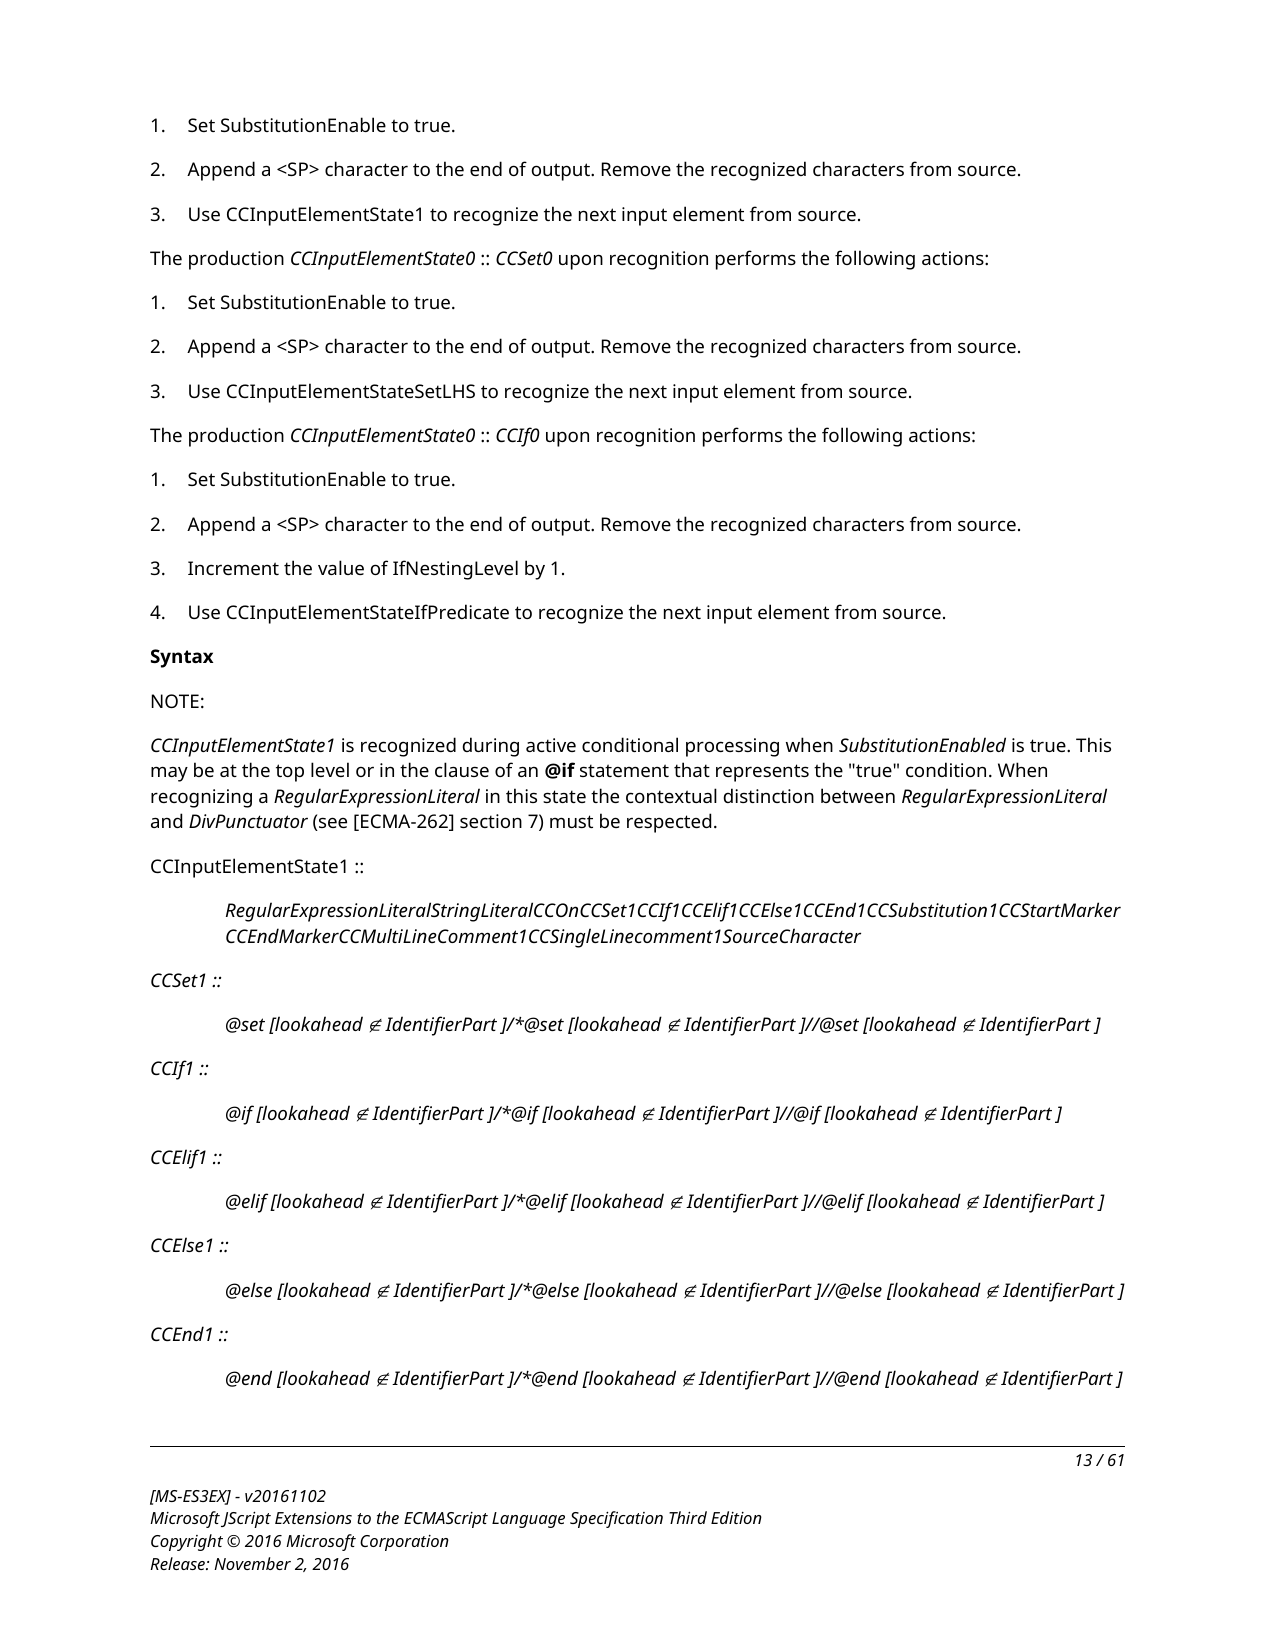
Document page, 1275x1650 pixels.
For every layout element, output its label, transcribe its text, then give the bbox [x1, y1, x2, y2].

text NOTE: [150, 688, 1125, 713]
list Use CCInputElementState1 to recognize the next input element from source. [150, 201, 1125, 227]
text RegularExpressionLiteralStringLiteralCCOnCCSet1CCIf1CCElif1CCElse1CCEnd1CCSubstitution1CCStartMarkerCCEndMarkerCCMultiLineComment1CCSingleLinecomment1SourceCharacter [225, 897, 1125, 948]
list Set SubstitutionEnable to true. [150, 112, 1125, 138]
list Append a <SP> character to the end of output. Remove the recognized characters from source. [150, 157, 1125, 182]
text CCInputElementState1 is recognized during active conditional processing when SubstitutionEnabled is true. This may be at the top level or in the clause of an @if statement that represents the "true" condition. When recognizing a RegularExpressionLiteral in this state the contextual distinction between RegularExpressionLiteral and DivPunctuator (see [ECMA-262] section 7) must be respected. [150, 732, 1125, 834]
text CCInputElementState1 :: [150, 853, 1125, 879]
text Syntax [150, 644, 1125, 669]
list Increment the value of IfNestingLevel by 1. [150, 555, 1125, 581]
list Append a <SP> character to the end of output. Remove the recognized characters from source. [150, 334, 1125, 359]
text @set [lookahead IdentifierPart ]/*@set [lookahead IdentifierPart ]//@set [lookahead IdentifierPart ] [225, 1011, 1125, 1037]
text The production CCInputElementState0 :: CCIf0 upon recognition performs the following actions: [150, 422, 1125, 448]
list Set SubstitutionEnable to true. [150, 289, 1125, 315]
text The production CCInputElementState0 :: CCSet0 upon recognition performs the following actions: [150, 245, 1125, 271]
list Append a <SP> character to the end of output. Remove the recognized characters from source. [150, 511, 1125, 536]
text CCElif1 :: [150, 1144, 1125, 1170]
text @elif [lookahead IdentifierPart ]/*@elif [lookahead IdentifierPart ]//@elif [lookahead IdentifierPart ] [225, 1188, 1125, 1214]
text CCIf1 :: [150, 1056, 1125, 1081]
text CCElse1 :: [150, 1233, 1125, 1258]
text CCSet1 :: [150, 967, 1125, 993]
list Use CCInputElementStateIfPredicate to recognize the next input element from source. [150, 599, 1125, 625]
list Set SubstitutionEnable to true. [150, 467, 1125, 492]
text CCEnd1 :: [150, 1321, 1125, 1347]
text @if [lookahead IdentifierPart ]/*@if [lookahead IdentifierPart ]//@if [lookahead IdentifierPart ] [225, 1100, 1125, 1126]
list Use CCInputElementStateSetLHS to recognize the next input element from source. [150, 378, 1125, 404]
text @else [lookahead IdentifierPart ]/*@else [lookahead IdentifierPart ]//@else [lookahead IdentifierPart ] [225, 1277, 1125, 1303]
text @end [lookahead IdentifierPart ]/*@end [lookahead IdentifierPart ]//@end [lookahead IdentifierPart ] [225, 1366, 1125, 1391]
